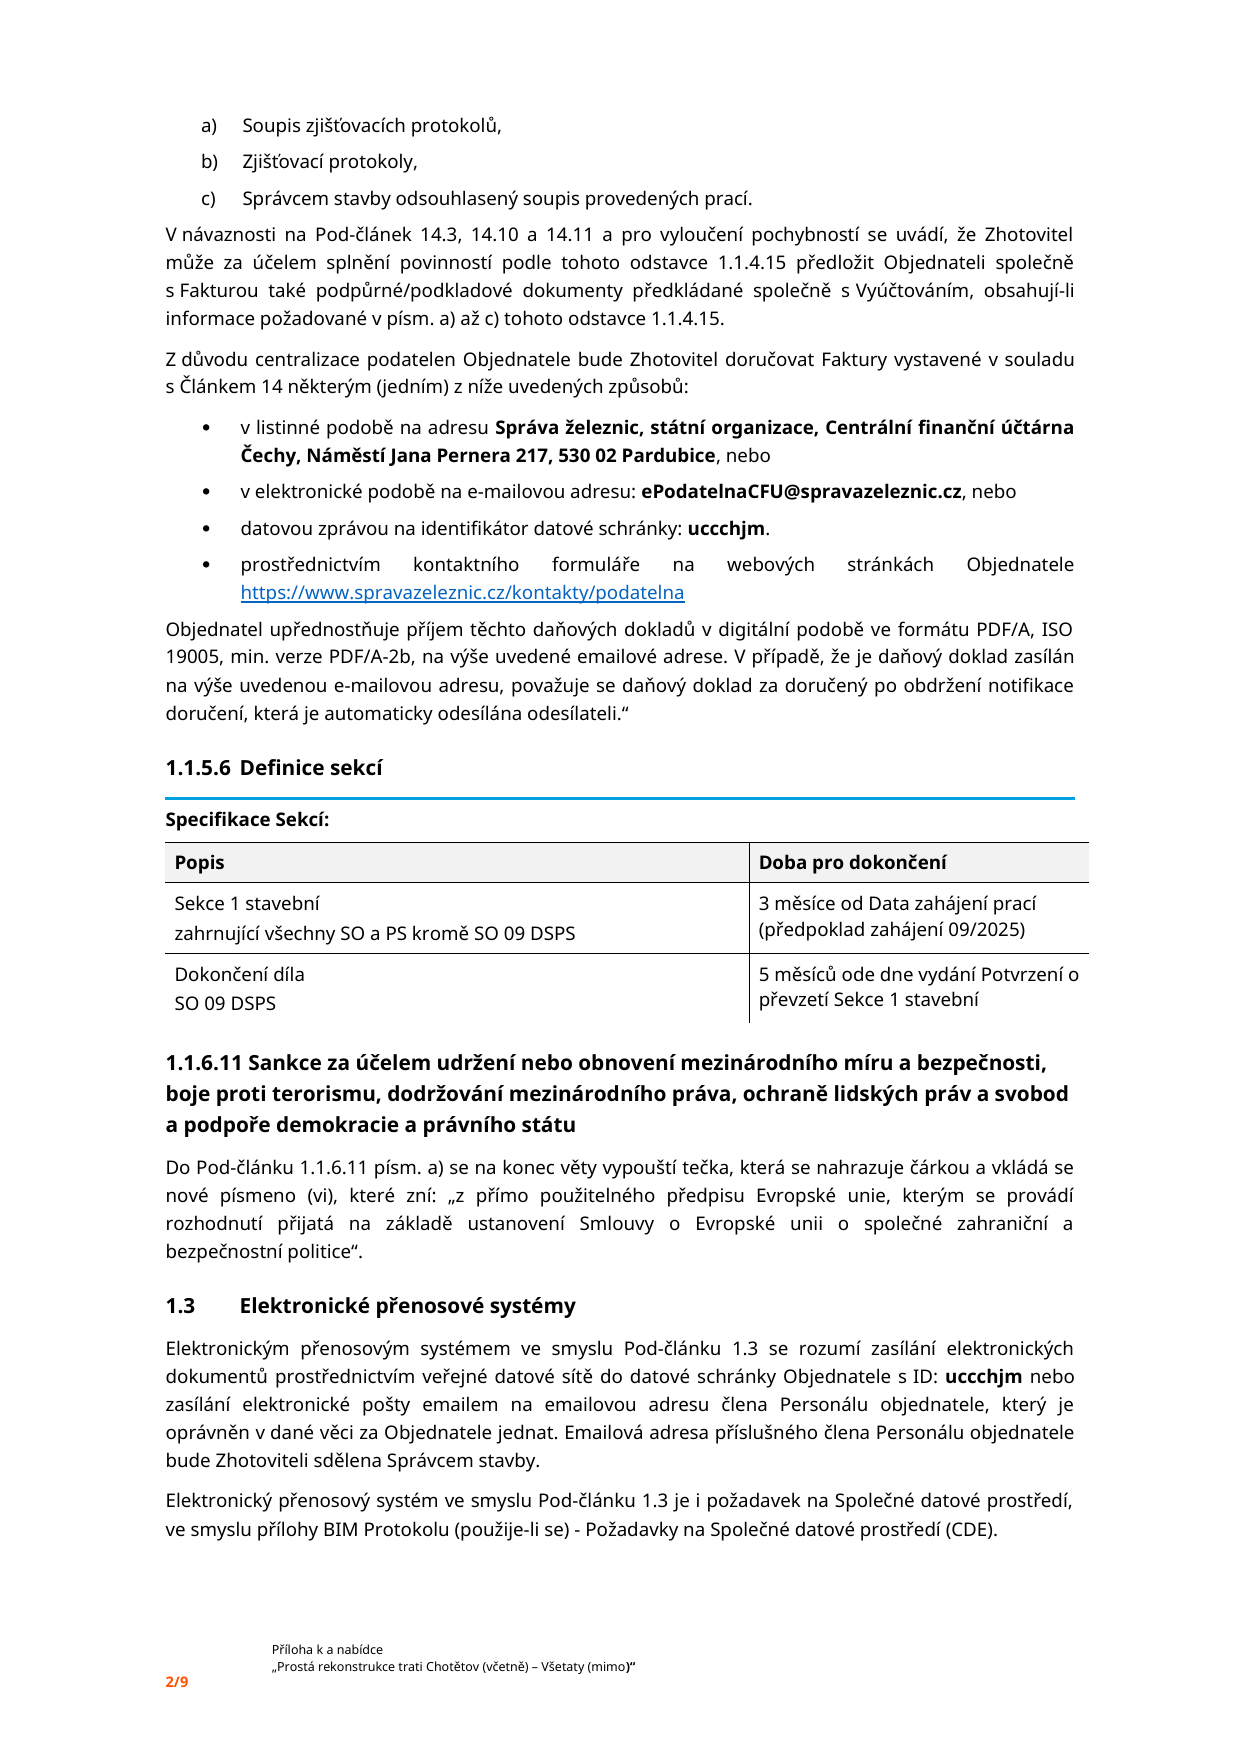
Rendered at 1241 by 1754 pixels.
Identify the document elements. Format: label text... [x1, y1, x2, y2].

text Správcem stavby odsouhlasený soupis provedených prací. [201, 185, 1075, 210]
text Objednatel upřednostňuje příjem těchto daňových dokladů v digitální podobě ve formátu PDF/A, ISO 19005, min. verze PDF/A-2b, na výše uvedené emailové adrese. V případě, že je daňový doklad zasílán na výše uvedenou e-mailovou adresu, považuje se daňový doklad za doručený po obdržení notifikace doručení, která je automaticky odesílána odesílateli.“ [165, 616, 1075, 725]
table_header Doba pro dokončení [750, 843, 1089, 882]
text Do Pod-článku 1.1.6.11 písm. a) se na konec věty vypouští tečka, která se nahrazuje čárkou a vkládá se nové písmeno (vi), které zní: „z přímo použitelného předpisu Evropské unie, kterým se provádí rozhodnutí přijatá na základě ustanovení Smlouvy o Evropské unii o společné zahraniční a bezpečnostní politice“. [165, 1154, 1075, 1264]
text 1.1.6.11 Sankce za účelem udržení nebo obnovení mezinárodního míru a bezpečnosti, boje proti terorismu, dodržování mezinárodního práva, ochraně lidských práv a svobod a podpoře demokracie a právního státu [165, 1048, 1075, 1139]
text 1.3 Elektronické přenosové systémy [165, 1291, 1075, 1320]
text prostřednictvím kontaktního formuláře na webových stránkách Objednatele https://www.spravazeleznic.cz/kontakty/podatelna [203, 551, 1075, 605]
text V návaznosti na Pod-článek 14.3, 14.10 a 14.11 a pro vyloučení pochybností se uvádí, že Zhotovitel může za účelem splnění povinností podle tohoto odstavce 1.1.4.15 předložit Objednateli společně s Fakturou také podpůrné/podkladové dokumenty předkládané společně s Vyúčtováním, obsahují-li informace požadované v písm. a) až c) tohoto odstavce 1.1.4.15. [165, 221, 1075, 331]
text Soupis zjišťovacích protokolů, [201, 112, 1075, 138]
table_cell 3 měsíce od Data zahájení prací (předpoklad zahájení 09/2025) [750, 883, 1089, 953]
table_header Popis [165, 843, 749, 882]
table_cell Sekce 1 stavební zahrnující všechny SO a PS kromě SO 09 DSPS [165, 883, 749, 953]
text 1.1.5.6 Definice sekcí [165, 753, 1075, 781]
text Specifikace Sekcí: [165, 800, 1075, 832]
text v elektronické podobě na e-mailovou adresu: ePodatelnaCFU@spravazeleznic.cz, nebo [203, 479, 1075, 504]
text Elektronickým přenosovým systémem ve smyslu Pod-článku 1.3 se rozumí zasílání elektronických dokumentů prostřednictvím veřejné datové sítě do datové schránky Objednatele s ID: uccchjm nebo zasílání elektronické pošty emailem na emailovou adresu člena Personálu objednatele, který je oprávněn v dané věci za Objednatele jednat. Emailová adresa příslušného člena Personálu objednatele bude Zhotoviteli sdělena Správcem stavby. [165, 1335, 1075, 1473]
table_cell 5 měsíců ode dne vydání Potvrzení o převzetí Sekce 1 stavební [750, 954, 1089, 1023]
table_cell Dokončení díla SO 09 DSPS [165, 954, 749, 1023]
text datovou zprávou na identifikátor datové schránky: uccchjm. [203, 515, 1075, 541]
text Elektronický přenosový systém ve smyslu Pod-článku 1.3 je i požadavek na Společné datové prostředí, ve smyslu přílohy BIM Protokolu (použije-li se) - Požadavky na Společné datové prostředí (CDE). [165, 1488, 1075, 1541]
text Zjišťovací protokoly, [201, 148, 1075, 174]
text Z důvodu centralizace podatelen Objednatele bude Zhotovitel doručovat Faktury vystavené v souladu s Článkem 14 některým (jedním) z níže uvedených způsobů: [165, 346, 1075, 399]
text v listinné podobě na adresu Správa železnic, státní organizace, Centrální finanční účtárna Čechy, Náměstí Jana Pernera 217, 530 02 Pardubice, nebo [203, 414, 1075, 468]
